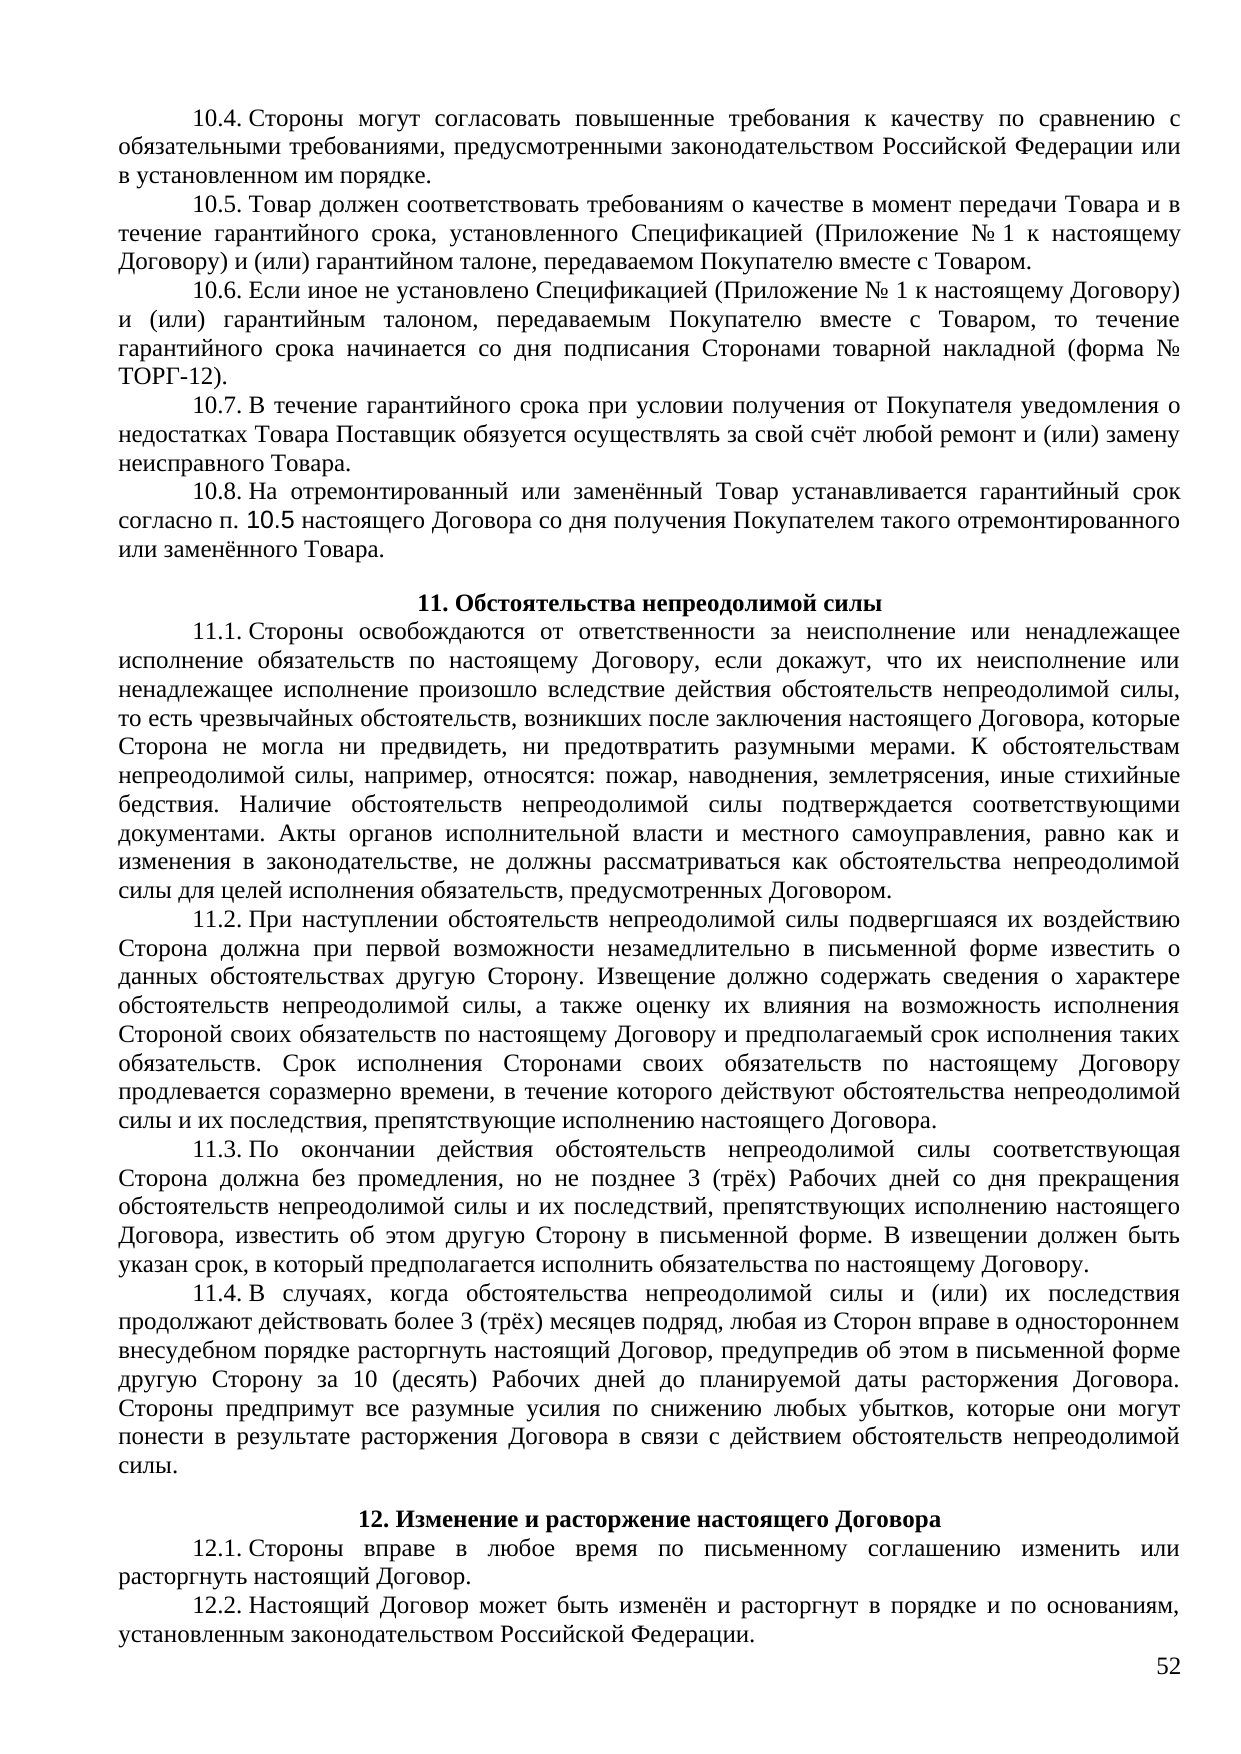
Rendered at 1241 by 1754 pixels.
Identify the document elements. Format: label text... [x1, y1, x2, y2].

list Товар должен соответствовать требованиям о качестве в момент передачи Товара и в течение гарантийного срока, установленного Спецификацией (Приложение № 1 к настоящему Договору) и (или) гарантийном талоне, передаваемом Покупателю вместе с Товаром. [118, 189, 1181, 275]
list Стороны освобождаются от ответственности за неисполнение или ненадлежащее исполнение обязательств по настоящему Договору, если докажут, что их неисполнение или ненадлежащее исполнение произошло вследствие действия обстоятельств непреодолимой силы, то есть чрезвычайных обстоятельств, возникших после заключения настоящего Договора, которые Сторона не могла ни предвидеть, ни предотвратить разумными мерами. К обстоятельствам непреодолимой силы, например, относятся: пожар, наводнения, землетрясения, иные стихийные бедствия. Наличие обстоятельств непреодолимой силы подтверждается соответствующими документами. Акты органов исполнительной власти и местного самоуправления, равно как и изменения в законодательстве, не должны рассматриваться как обстоятельства непреодолимой силы для целей исполнения обязательств, предусмотренных Договором. [118, 616, 1181, 904]
list Изменение и расторжение настоящего Договора [118, 1504, 1181, 1533]
list Стороны вправе в любое время по письменному соглашению изменить или расторгнуть настоящий Договор. [118, 1533, 1181, 1590]
list На отремонтированный или заменённый Товар устанавливается гарантийный срок согласно п. 10.5 настоящего Договора со дня получения Покупателем такого отремонтированного или заменённого Товара. [118, 476, 1181, 563]
list Стороны могут согласовать повышенные требования к качеству по сравнению с обязательными требованиями, предусмотренными законодательством Российской Федерации или в установленном им порядке. [118, 103, 1181, 189]
list По окончании действия обстоятельств непреодолимой силы соответствующая Сторона должна без промедления, но не позднее 3 (трёх) Рабочих дней со дня прекращения обстоятельств непреодолимой силы и их последствий, препятствующих исполнению настоящего Договора, известить об этом другую Сторону в письменной форме. В извещении должен быть указан срок, в который предполагается исполнить обязательства по настоящему Договору. [118, 1134, 1181, 1278]
list В течение гарантийного срока при условии получения от Покупателя уведомления о недостатках Товара Поставщик обязуется осуществлять за свой счёт любой ремонт и (или) замену неисправного Товара. [118, 390, 1181, 476]
list Настоящий Договор может быть изменён и расторгнут в порядке и по основаниям, установленным законодательством Российской Федерации. [118, 1590, 1181, 1648]
list Обстоятельства непреодолимой силы [118, 588, 1181, 616]
list В случаях, когда обстоятельства непреодолимой силы и (или) их последствия продолжают действовать более 3 (трёх) месяцев подряд, любая из Сторон вправе в одностороннем внесудебном порядке расторгнуть настоящий Договор, предупредив об этом в письменной форме другую Сторону за 10 (десять) Рабочих дней до планируемой даты расторжения Договора. Стороны предпримут все разумные усилия по снижению любых убытков, которые они могут понести в результате расторжения Договора в связи с действием обстоятельств непреодолимой силы. [118, 1278, 1181, 1479]
list При наступлении обстоятельств непреодолимой силы подвергшаяся их воздействию Сторона должна при первой возможности незамедлительно в письменной форме известить о данных обстоятельствах другую Сторону. Извещение должно содержать сведения о характере обстоятельств непреодолимой силы, а также оценку их влияния на возможность исполнения Стороной своих обязательств по настоящему Договору и предполагаемый срок исполнения таких обязательств. Срок исполнения Сторонами своих обязательств по настоящему Договору продлевается соразмерно времени, в течение которого действуют обстоятельства непреодолимой силы и их последствия, препятствующие исполнению настоящего Договора. [118, 904, 1181, 1134]
list Если иное не установлено Спецификацией (Приложение № 1 к настоящему Договору) и (или) гарантийным талоном, передаваемым Покупателю вместе с Товаром, то течение гарантийного срока начинается со дня подписания Сторонами товарной накладной (форма № ТОРГ-12). [118, 275, 1181, 390]
